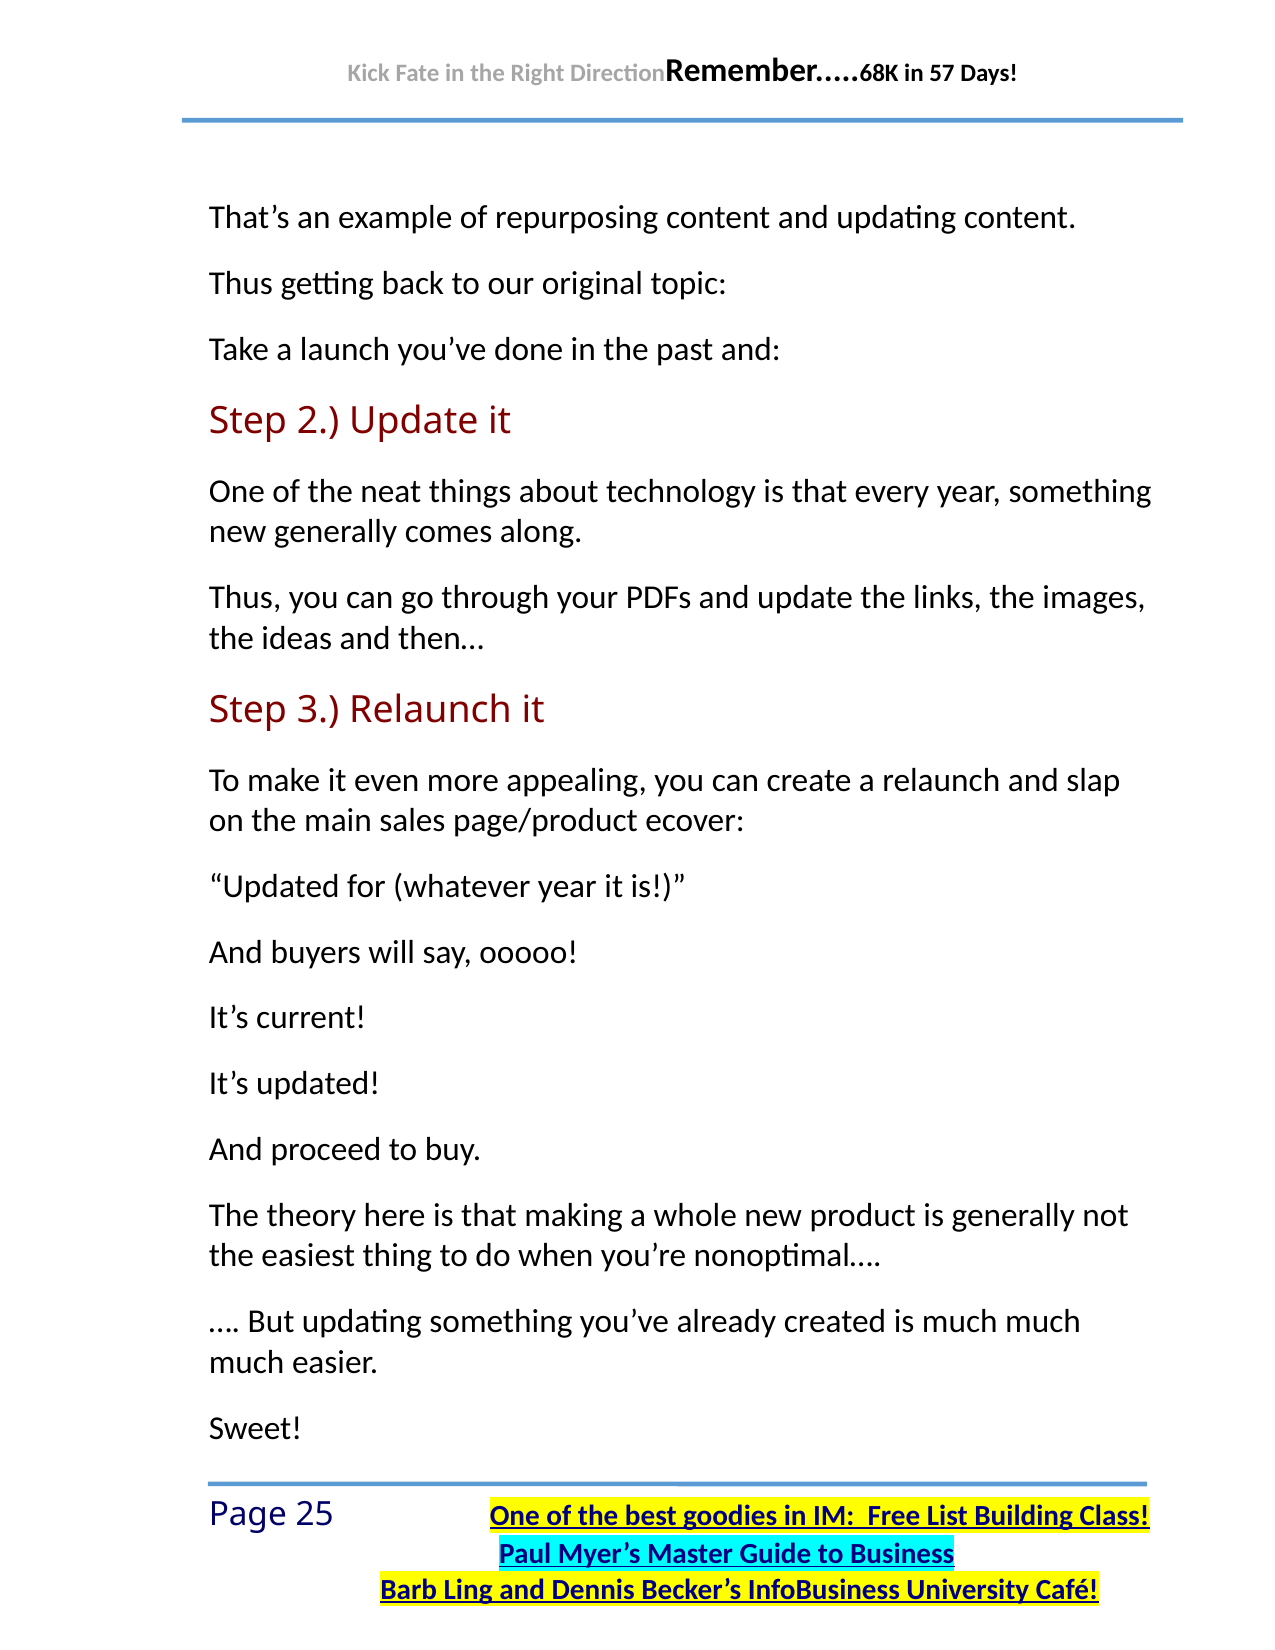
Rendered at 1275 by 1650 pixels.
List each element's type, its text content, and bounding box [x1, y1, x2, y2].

subtitle Step 3.) Relaunch it [208, 683, 1156, 734]
text Thus, you can go through your PDFs and update the links, the images, the ideas and then… [208, 576, 1156, 658]
text One of the neat things about technology is that every year, something new generally comes along. [208, 470, 1156, 551]
text The theory here is that making a whole new product is generally not the easiest thing to do when you’re nonoptimal…. [208, 1194, 1156, 1275]
text “Updated for (whatever year it is!)” [208, 865, 1156, 906]
text …. But updating something you’ve already created is much much much easier. [208, 1300, 1156, 1382]
text To make it even more appealing, you can create a relaunch and slap on the main sales page/product ecover: [208, 759, 1156, 840]
text Take a launch you’ve done in the past and: [208, 328, 1156, 369]
text It’s current! [208, 997, 1156, 1037]
text Thus getting back to our original topic: [208, 262, 1156, 303]
text And buyers will say, ooooo! [208, 931, 1156, 972]
text Sweet! [208, 1407, 1156, 1447]
text And proceed to buy. [208, 1128, 1156, 1169]
text That’s an example of repurposing content and updating content. [208, 196, 1156, 237]
text It’s updated! [208, 1062, 1156, 1103]
subtitle Step 2.) Update it [208, 394, 1156, 445]
